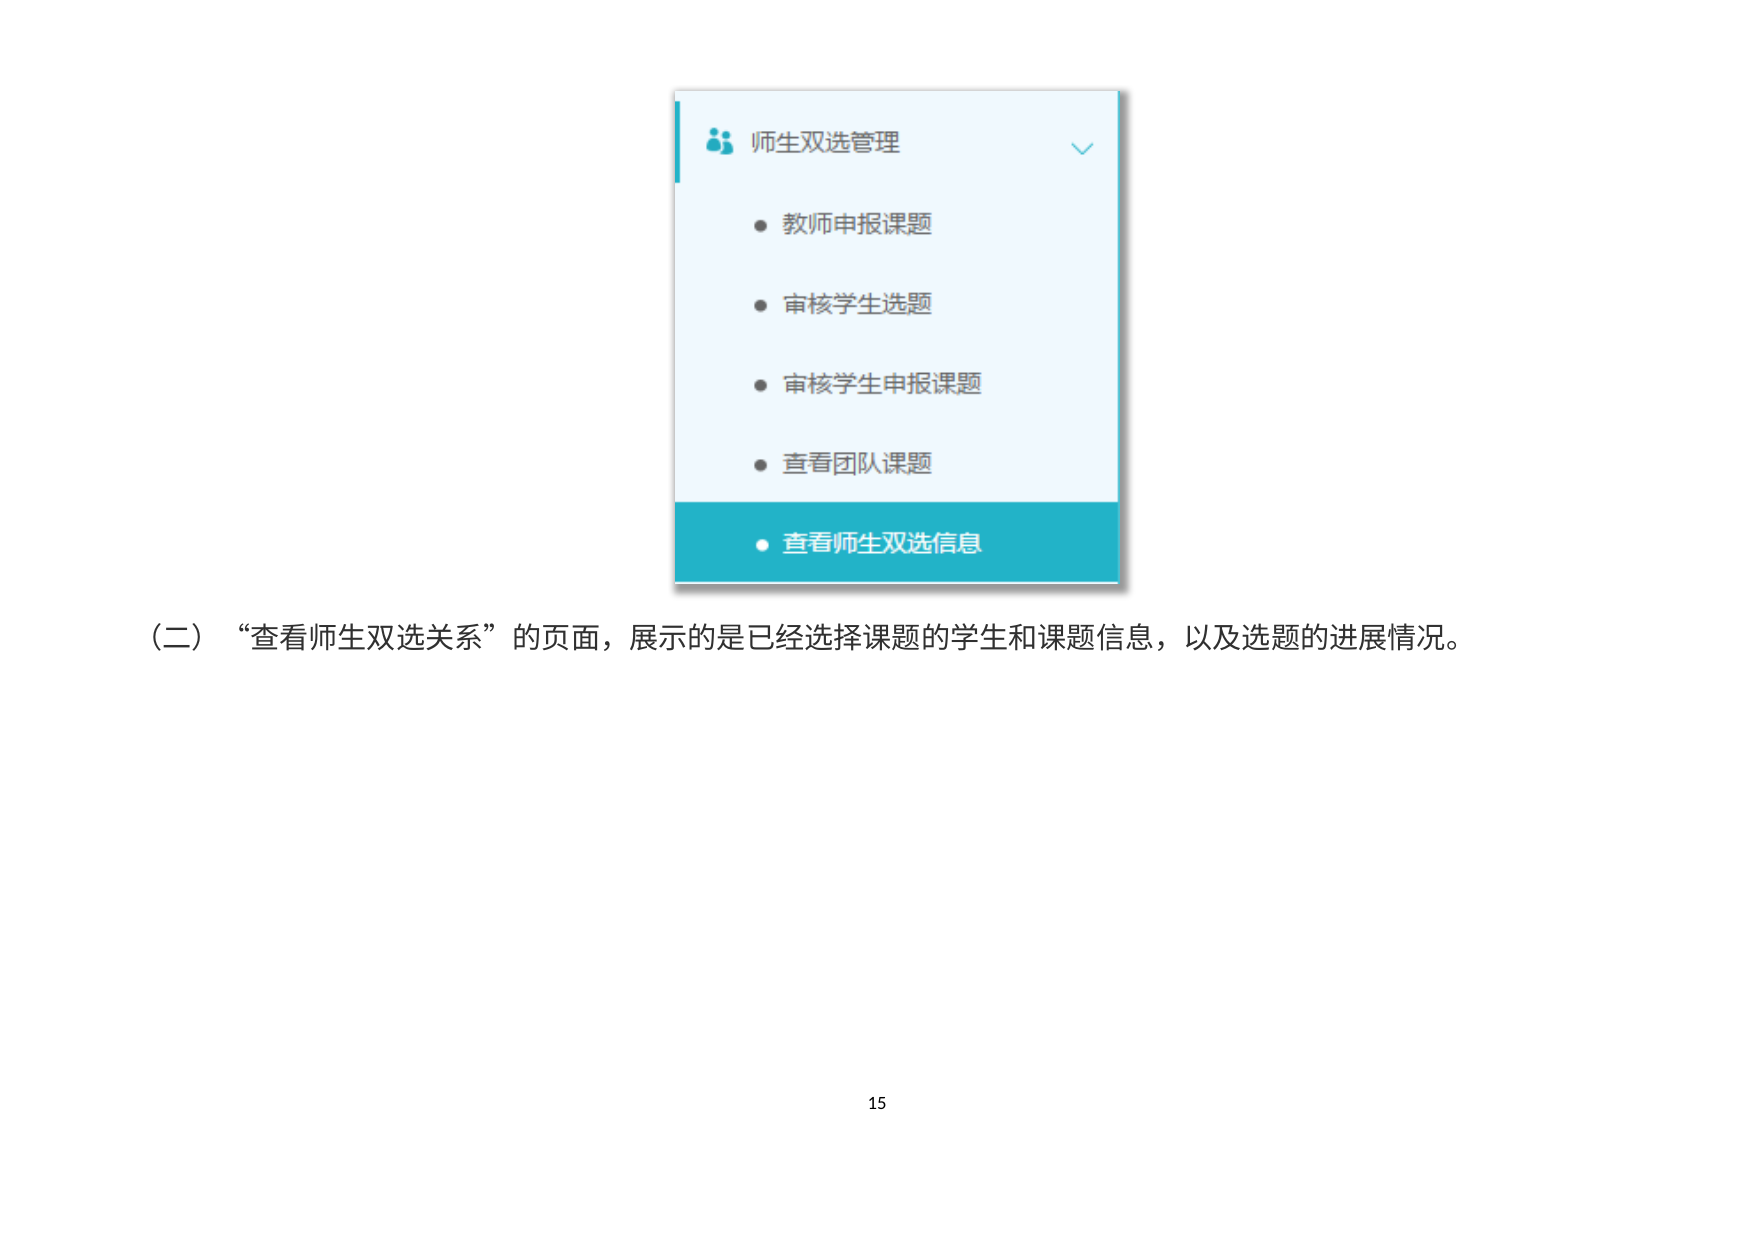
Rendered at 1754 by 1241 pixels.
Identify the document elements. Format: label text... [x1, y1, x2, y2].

picture [675, 91, 1120, 584]
text （二）“查看师生双选关系”的页面，展示的是已经选择课题的学生和课题信息，以及选题的进展情况。 [75, 603, 1679, 668]
